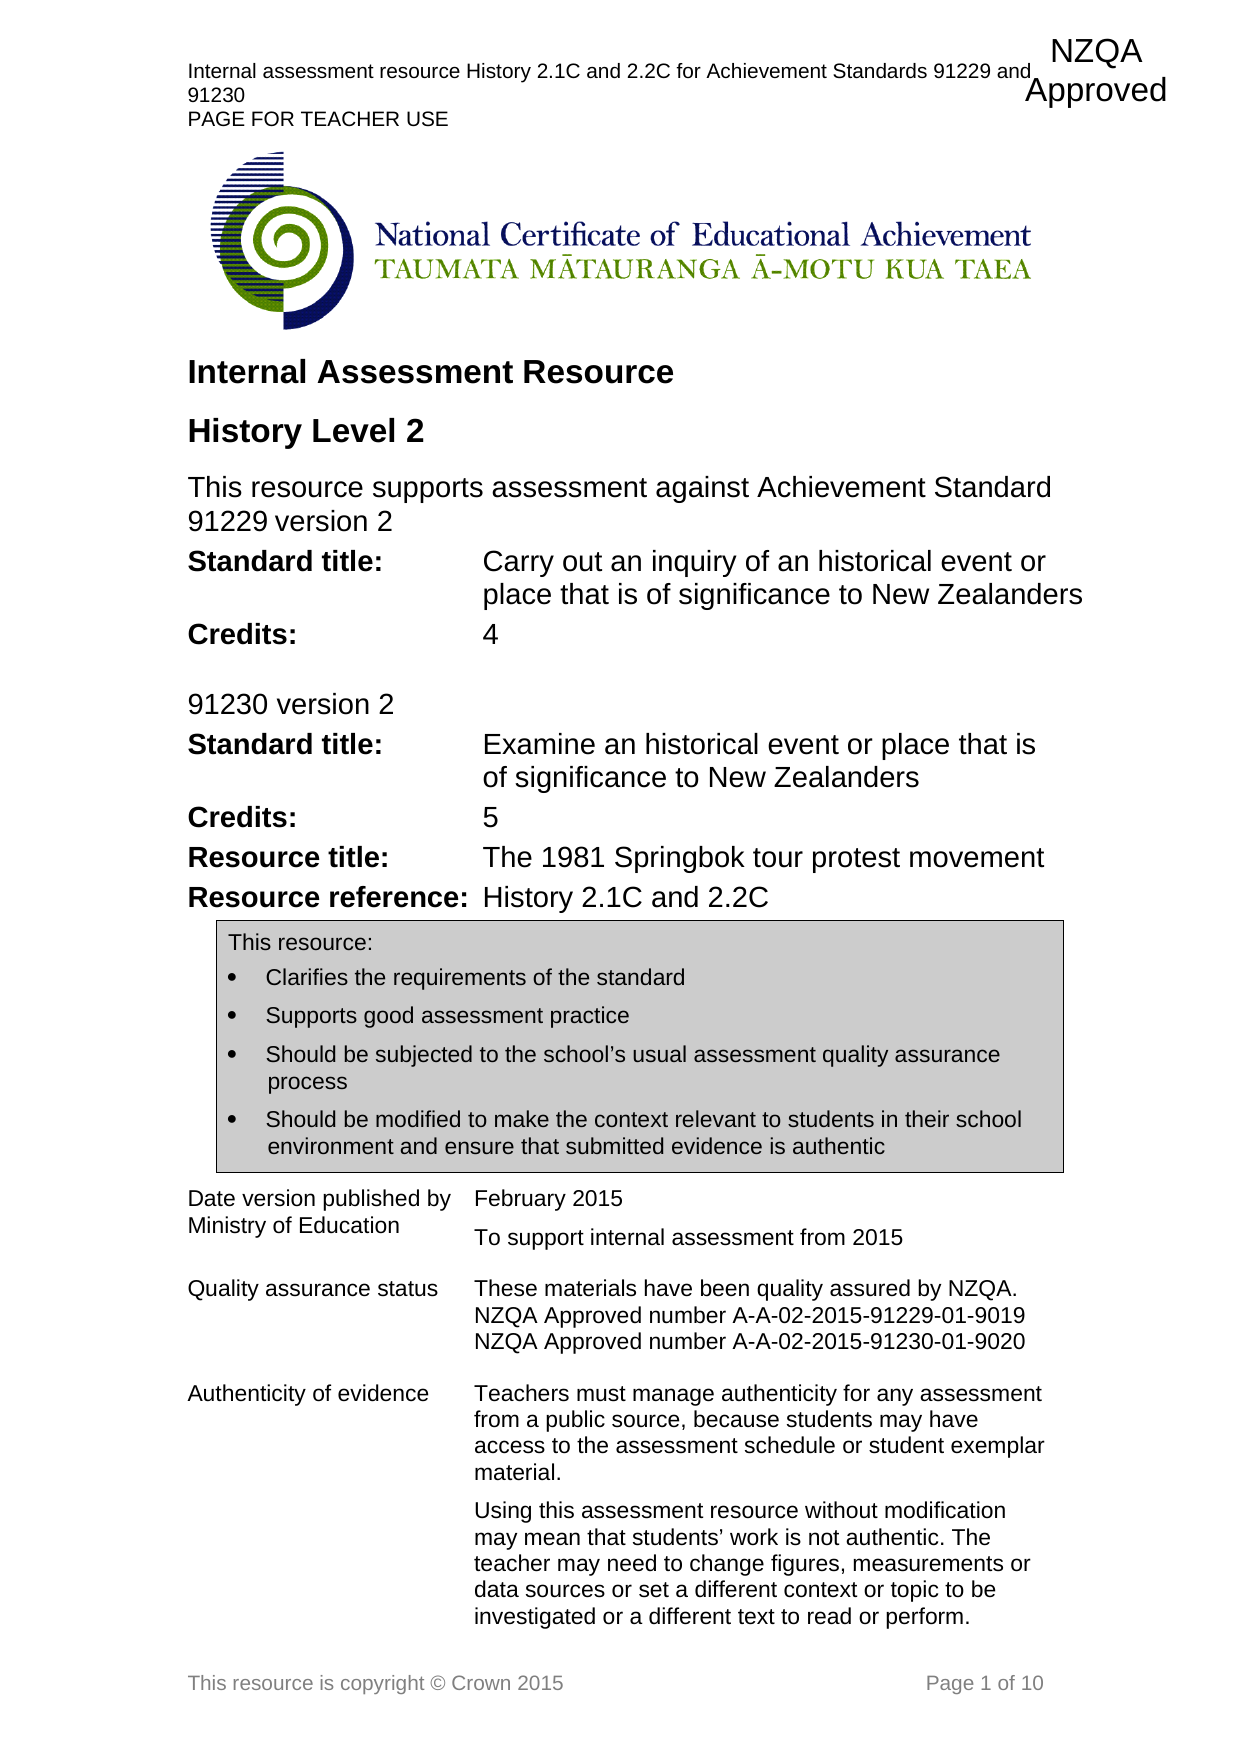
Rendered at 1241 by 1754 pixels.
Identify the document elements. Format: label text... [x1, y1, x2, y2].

text Resource reference: History 2.1C and 2.2C [187, 880, 1053, 913]
text This resource supports assessment against Achievement Standard 91229 version 2 [187, 470, 1073, 537]
text Credits: 5 [187, 800, 1053, 834]
text Standard title: Carry out an inquiry of an historical event or place that is of significance to New Zealanders [187, 544, 1088, 611]
text Standard title: Examine an historical event or place that is of significance to New Zealanders [187, 727, 1053, 794]
subtitle History Level 2 [187, 411, 1053, 449]
table_cell Teachers must manage authenticity for any assessment from a public source, because students may have access to the assessment schedule or student exemplar material. Using this assessment resource without modification may mean that students’ work is not authentic. The teacher may need to change figures, measurements or data sources or set a different context or topic to be investigated or a different text to read or perform. [463, 1367, 1064, 1642]
table_cell Authenticity of evidence [176, 1367, 463, 1642]
text Resource title: The 1981 Springbok tour protest movement [187, 840, 1053, 873]
table_cell Quality assurance status [176, 1263, 463, 1367]
table_header This resource: Clarifies the requirements of the standard Supports good assessment practice Should be subjected to the school’s usual assessment quality assurance process Should be modified to make the context relevant to students in their school environment and ensure that submitted evidence is authentic [217, 921, 1063, 1172]
table_cell February 2015 To support internal assessment from 2015 [463, 1173, 1064, 1263]
picture [209, 151, 1032, 331]
table_cell Date version published by Ministry of Education [176, 1172, 463, 1263]
subtitle Internal Assessment Resource [187, 352, 1053, 390]
table_cell These materials have been quality assured by NZQA. NZQA Approved number A-A-02-2015-91229-01-9019 NZQA Approved number A-A-02-2015-91230-01-9020 [463, 1263, 1064, 1367]
text Credits: 4 [187, 617, 1053, 651]
text 91230 version 2 [187, 687, 1053, 721]
